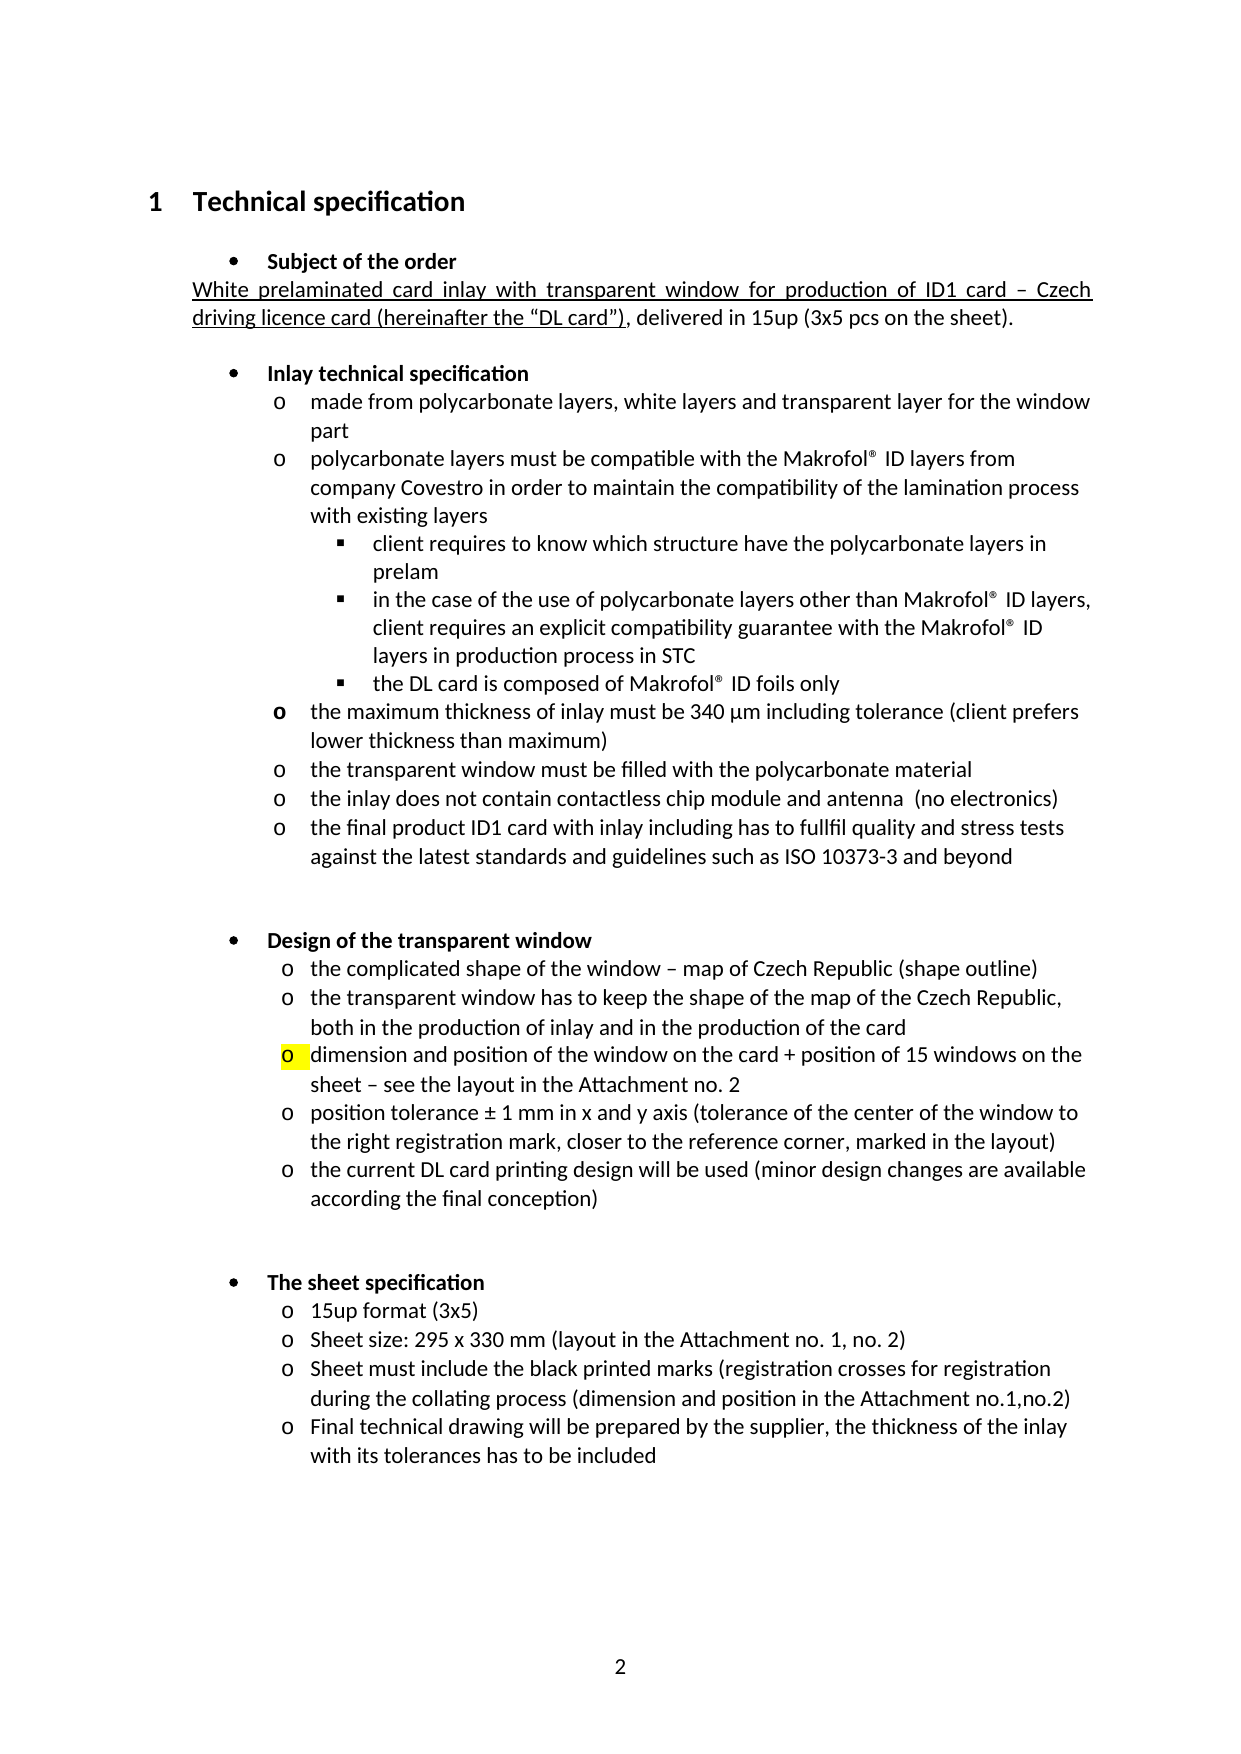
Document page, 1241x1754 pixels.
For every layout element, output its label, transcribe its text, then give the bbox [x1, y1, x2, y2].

list The sheet specification [229, 1268, 1093, 1296]
list the maximum thickness of inlay must be 340 µm including tolerance (client prefers lower thickness than maximum) [273, 697, 1093, 755]
list the transparent window has to keep the shape of the map of the Czech Republic, both in the production of inlay and in the production of the card [281, 983, 1093, 1041]
list Sheet must include the black printed marks (registration crosses for registration during the collating process (dimension and position in the Attachment no.1,no.2) [281, 1354, 1093, 1412]
list White prelaminated card inlay with transparent window for production of ID1 card – Czech driving licence card (hereinafter the “DL card”), delivered in 15up (3x5 pcs on the sheet). [192, 275, 1093, 299]
list dimension and position of the window on the card + position of 15 windows on the sheet – see the layout in the Attachment no. 2 [281, 1041, 1093, 1098]
list polycarbonate layers must be compatible with the Makrofol® ID layers from company Covestro in order to maintain the compatibility of the lamination process with existing layers [273, 444, 1093, 529]
list the DL card is composed of Makrofol® ID foils only [335, 669, 1093, 697]
list the complicated shape of the window – map of Czech Republic (shape outline) [281, 954, 1093, 983]
list Design of the transparent window [229, 926, 1093, 954]
list 15up format (3x5) [281, 1296, 1093, 1325]
list White prelaminated card inlay with transparent window for production of ID1 card – Czech driving licence card (hereinafter the “DL card”), delivered in 15up (3x5 pcs on the sheet). [192, 301, 1093, 331]
list Final technical drawing will be prepared by the supplier, the thickness of the inlay with its tolerances has to be included [281, 1412, 1093, 1469]
list the inlay does not contain contactless chip module and antenna (no electronics) [273, 784, 1093, 813]
list Inlay technical specification [229, 359, 1093, 387]
list the current DL card printing design will be used (minor design changes are available according the final conception) [281, 1155, 1093, 1212]
list the transparent window must be filled with the polycarbonate material [273, 755, 1093, 784]
list the final product ID1 card with inlay including has to fullfil quality and stress tests against the latest standards and guidelines such as ISO 10373-3 and beyond [273, 813, 1093, 870]
list client requires to know which structure have the polycarbonate layers in prelam [335, 529, 1093, 585]
list made from polycarbonate layers, white layers and transparent layer for the window part [273, 387, 1093, 444]
list position tolerance ± 1 mm in x and y axis (tolerance of the center of the window to the right registration mark, closer to the reference corner, marked in the layout) [281, 1098, 1093, 1155]
list Subject of the order [229, 247, 1093, 275]
list Technical specification [148, 183, 1093, 219]
list Sheet size: 295 x 330 mm (layout in the Attachment no. 1, no. 2) [281, 1325, 1093, 1354]
list in the case of the use of polycarbonate layers other than Makrofol® ID layers, client requires an explicit compatibility guarantee with the Makrofol® ID layers in production process in STC [335, 585, 1093, 669]
